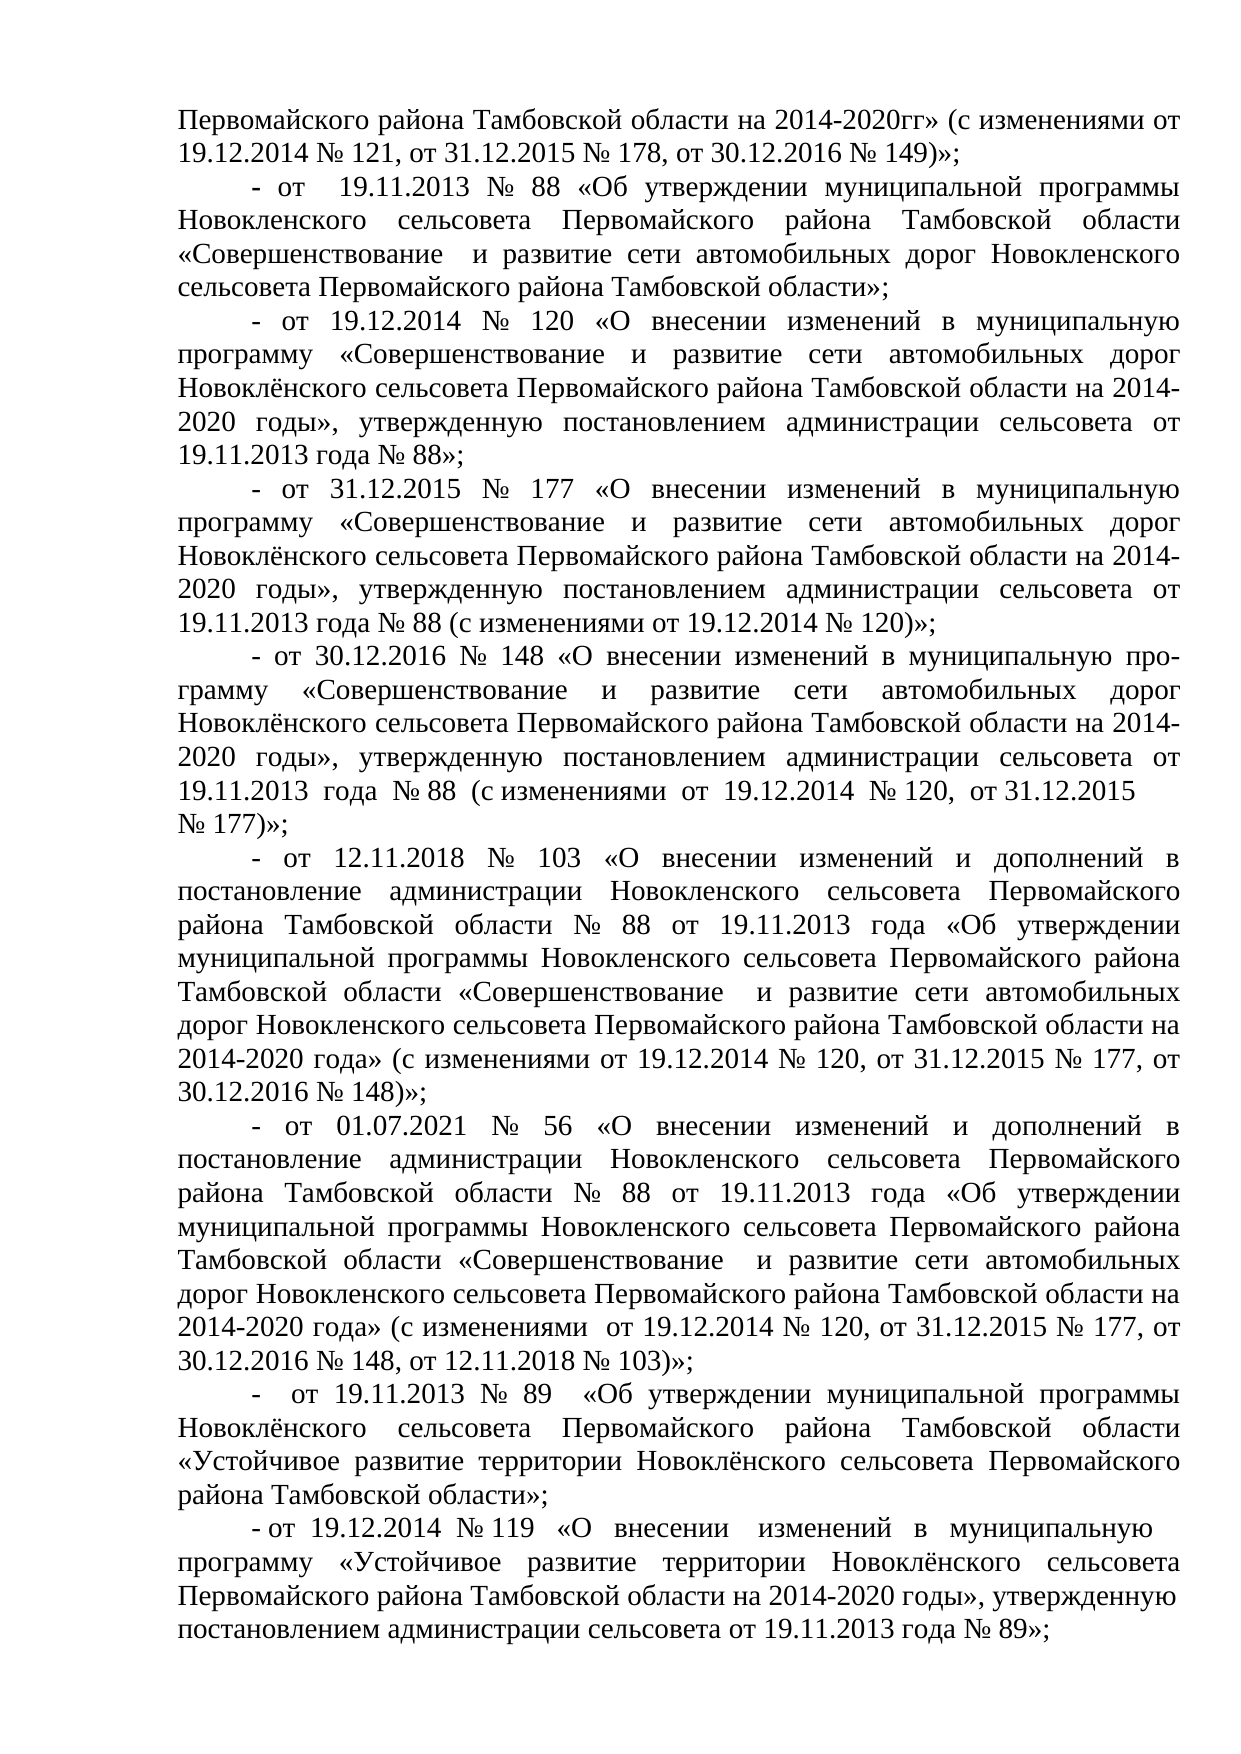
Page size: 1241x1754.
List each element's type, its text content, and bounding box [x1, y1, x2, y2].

text - от 19.11.2013 № 89 «Об утверждении муниципальной программы Новоклёнского сельсовета Первомайского района Тамбовской области «Устойчивое развитие территории Новоклёнского сельсовета Первомайского района Тамбовской области»; [177, 1376, 1181, 1511]
text - от 30.12.2016 № 148 «О внесении изменений в муниципальную про-грамму «Совершенствование и развитие сети автомобильных дорог Новоклёнского сельсовета Первомайского района Тамбовской области на 2014-2020 годы», утвержденную постановлением администрации сельсовета от 19.11.2013 года № 88 (с изменениями от 19.12.2014 № 120, от 31.12.2015 [177, 638, 1181, 806]
text - от 12.11.2018 № 103 «О внесении изменений и дополнений в постановление администрации Новокленского сельсовета Первомайского района Тамбовской области № 88 от 19.11.2013 года «Об утверждении муниципальной программы Новокленского сельсовета Первомайского района Тамбовской области «Совершенствование и развитие сети автомобильных дорог Новокленского сельсовета Первомайского района Тамбовской области на 2014-2020 года» (с изменениями от 19.12.2014 № 120, от 31.12.2015 № 177, от 30.12.2016 № 148)»; [177, 840, 1181, 1108]
text - от 19.12.2014 № 119 «О внесении изменений в муниципальную [177, 1511, 1181, 1544]
text - от 19.12.2014 № 120 «О внесении изменений в муниципальную программу «Совершенствование и развитие сети автомобильных дорог Новоклёнского сельсовета Первомайского района Тамбовской области на 2014-2020 годы», утвержденную постановлением администрации сельсовета от 19.11.2013 года № 88»; [177, 303, 1181, 471]
text - от 19.11.2013 № 88 «Об утверждении муниципальной программы Новокленского сельсовета Первомайского района Тамбовской области «Совершенствование и развитие сети автомобильных дорог Новокленского сельсовета Первомайского района Тамбовской области»; [177, 169, 1181, 303]
text постановлением администрации сельсовета от 19.11.2013 года № 89»; [177, 1611, 1181, 1645]
text - от 31.12.2015 № 177 «О внесении изменений в муниципальную программу «Совершенствование и развитие сети автомобильных дорог Новоклёнского сельсовета Первомайского района Тамбовской области на 2014-2020 годы», утвержденную постановлением администрации сельсовета от 19.11.2013 года № 88 (с изменениями от 19.12.2014 № 120)»; [177, 471, 1181, 638]
text - от 01.07.2021 № 56 «О внесении изменений и дополнений в постановление администрации Новокленского сельсовета Первомайского района Тамбовской области № 88 от 19.11.2013 года «Об утверждении муниципальной программы Новокленского сельсовета Первомайского района Тамбовской области «Совершенствование и развитие сети автомобильных дорог Новокленского сельсовета Первомайского района Тамбовской области на 2014-2020 года» (с изменениями от 19.12.2014 № 120, от 31.12.2015 № 177, от 30.12.2016 № 148, от 12.11.2018 № 103)»; [177, 1108, 1181, 1376]
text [177, 102, 1181, 169]
text программу «Устойчивое развитие территории Новоклёнского сельсовета Первомайского района Тамбовской области на 2014-2020 годы», утвержденную [177, 1544, 1181, 1611]
text № 177)»; [177, 806, 1181, 840]
